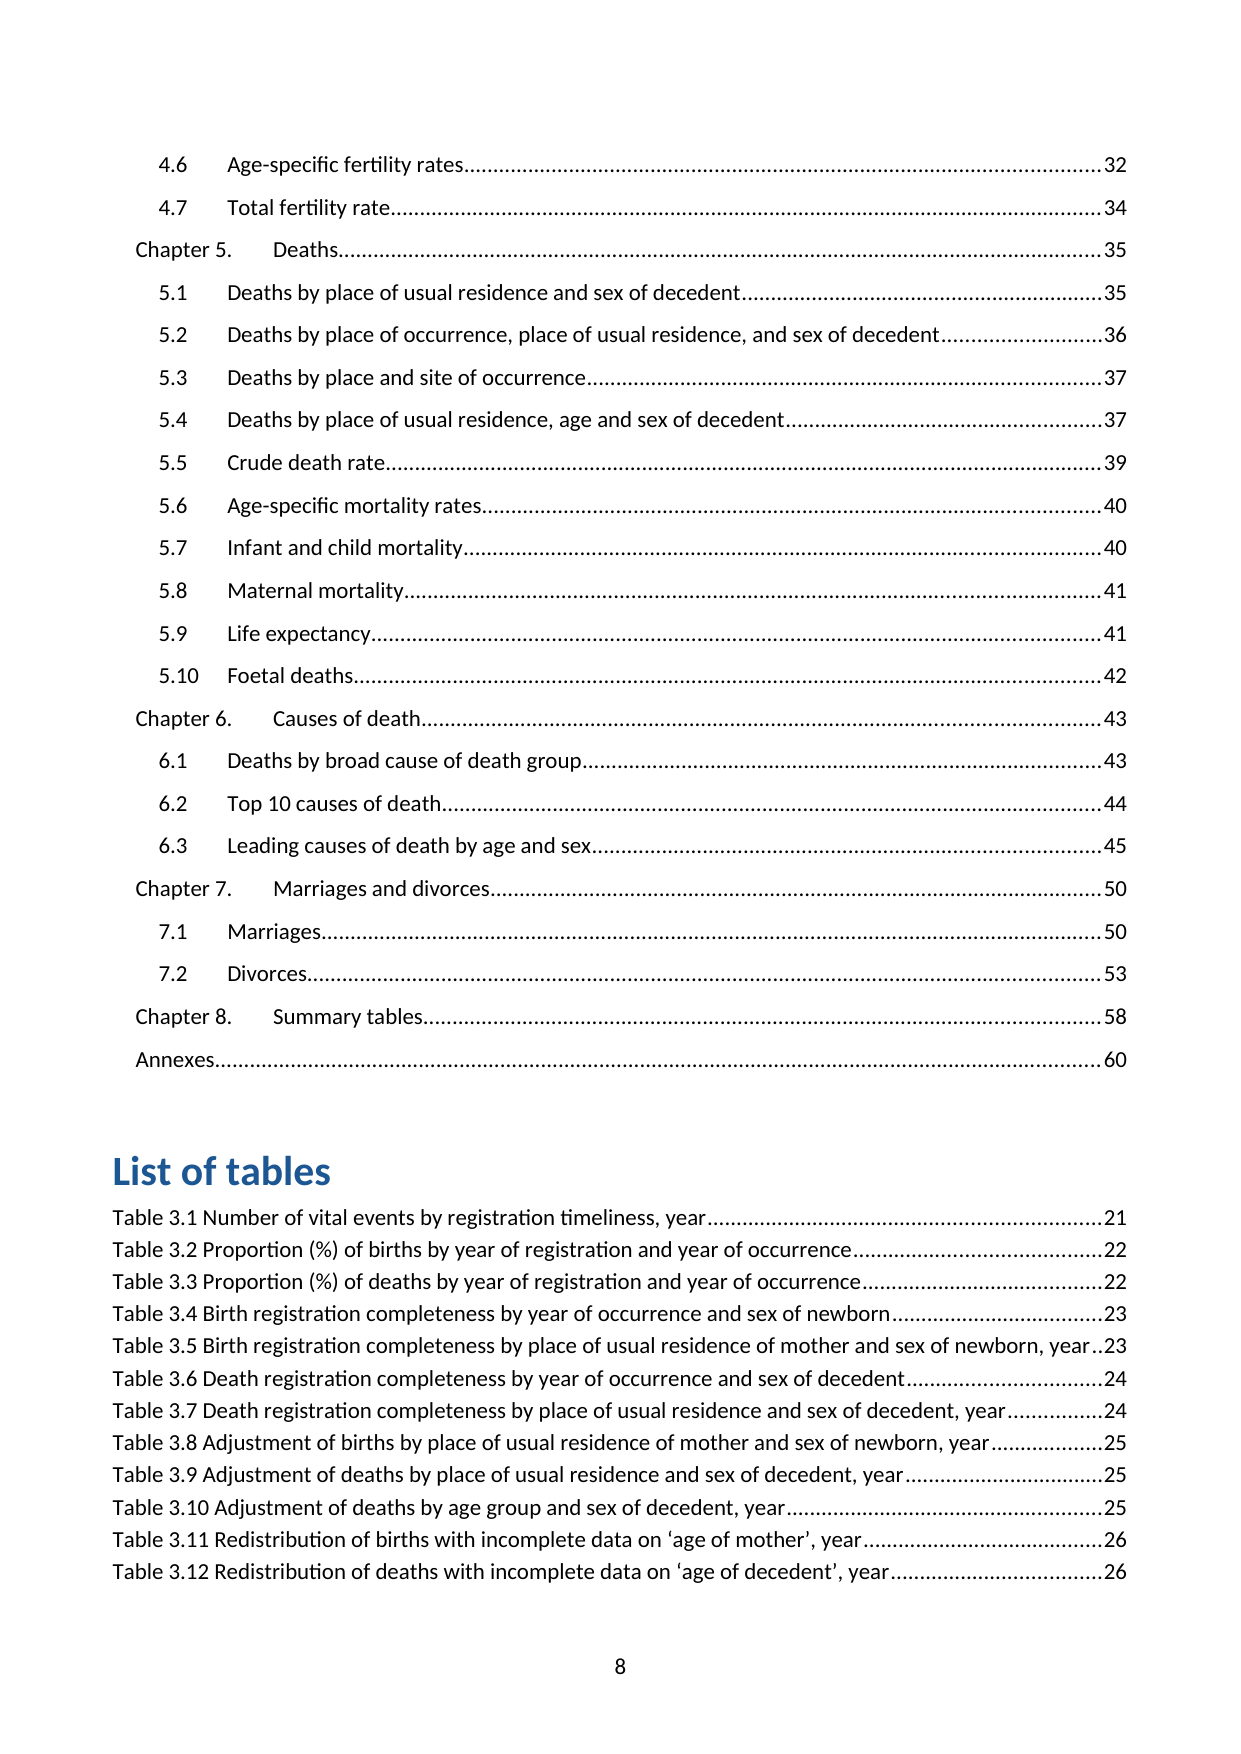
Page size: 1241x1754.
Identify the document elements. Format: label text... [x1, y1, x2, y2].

text 6.3 Leading causes of death by age and sex 45 [158, 832, 1128, 860]
text 5.1 Deaths by place of usual residence and sex of decedent 35 [158, 278, 1128, 306]
text Table 3.5 Birth registration completeness by place of usual residence of mother and sex of newborn, year 23 [112, 1332, 1128, 1360]
text Table 3.11 Redistribution of births with incomplete data on ‘age of mother’, year 26 [112, 1525, 1128, 1553]
text 5.7 Infant and child mortality 40 [158, 533, 1128, 561]
text 4.7 Total fertility rate 34 [158, 193, 1128, 221]
text 5.3 Deaths by place and site of occurrence 37 [158, 363, 1128, 391]
text Chapter 7. Marriages and divorces 50 [135, 874, 1128, 902]
text Chapter 5. Deaths 35 [135, 235, 1128, 263]
text Annexes 60 [135, 1045, 1128, 1073]
text 7.2 Divorces 53 [158, 959, 1128, 987]
text Chapter 8. Summary tables 58 [135, 1002, 1128, 1030]
text 5.6 Age-specific mortality rates 40 [158, 491, 1128, 519]
text Table 3.9 Adjustment of deaths by place of usual residence and sex of decedent, year 25 [112, 1460, 1128, 1488]
text Table 3.8 Adjustment of births by place of usual residence of mother and sex of newborn, year 25 [112, 1428, 1128, 1456]
text 7.1 Marriages 50 [158, 917, 1128, 945]
text Table 3.1 Number of vital events by registration timeliness, year 21 [112, 1203, 1128, 1231]
text Table 3.2 Proportion (%) of births by year of registration and year of occurrence 22 [112, 1235, 1128, 1263]
text 5.2 Deaths by place of occurrence, place of usual residence, and sex of decedent 36 [158, 320, 1128, 348]
text 6.1 Deaths by broad cause of death group 43 [158, 746, 1128, 774]
text Table 3.3 Proportion (%) of deaths by year of registration and year of occurrence 22 [112, 1267, 1128, 1295]
text 6.2 Top 10 causes of death 44 [158, 789, 1128, 817]
text Chapter 6. Causes of death 43 [135, 704, 1128, 732]
text Table 3.10 Adjustment of deaths by age group and sex of decedent, year 25 [112, 1493, 1128, 1521]
text Table 3.12 Redistribution of deaths with incomplete data on ‘age of decedent’, year 26 [112, 1557, 1128, 1585]
text 5.5 Crude death rate 39 [158, 448, 1128, 476]
text 5.8 Maternal mortality 41 [158, 576, 1128, 604]
text 4.6 Age-specific fertility rates 32 [158, 150, 1128, 178]
text 5.4 Deaths by place of usual residence, age and sex of decedent 37 [158, 406, 1128, 434]
text Table 3.6 Death registration completeness by year of occurrence and sex of decedent 24 [112, 1364, 1128, 1392]
text Table 3.7 Death registration completeness by place of usual residence and sex of decedent, year 24 [112, 1396, 1128, 1424]
text 5.9 Life expectancy 41 [158, 619, 1128, 647]
text 5.10 Foetal deaths 42 [158, 661, 1128, 689]
subtitle List of tables [112, 1144, 1128, 1195]
text Table 3.4 Birth registration completeness by year of occurrence and sex of newborn 23 [112, 1299, 1128, 1327]
